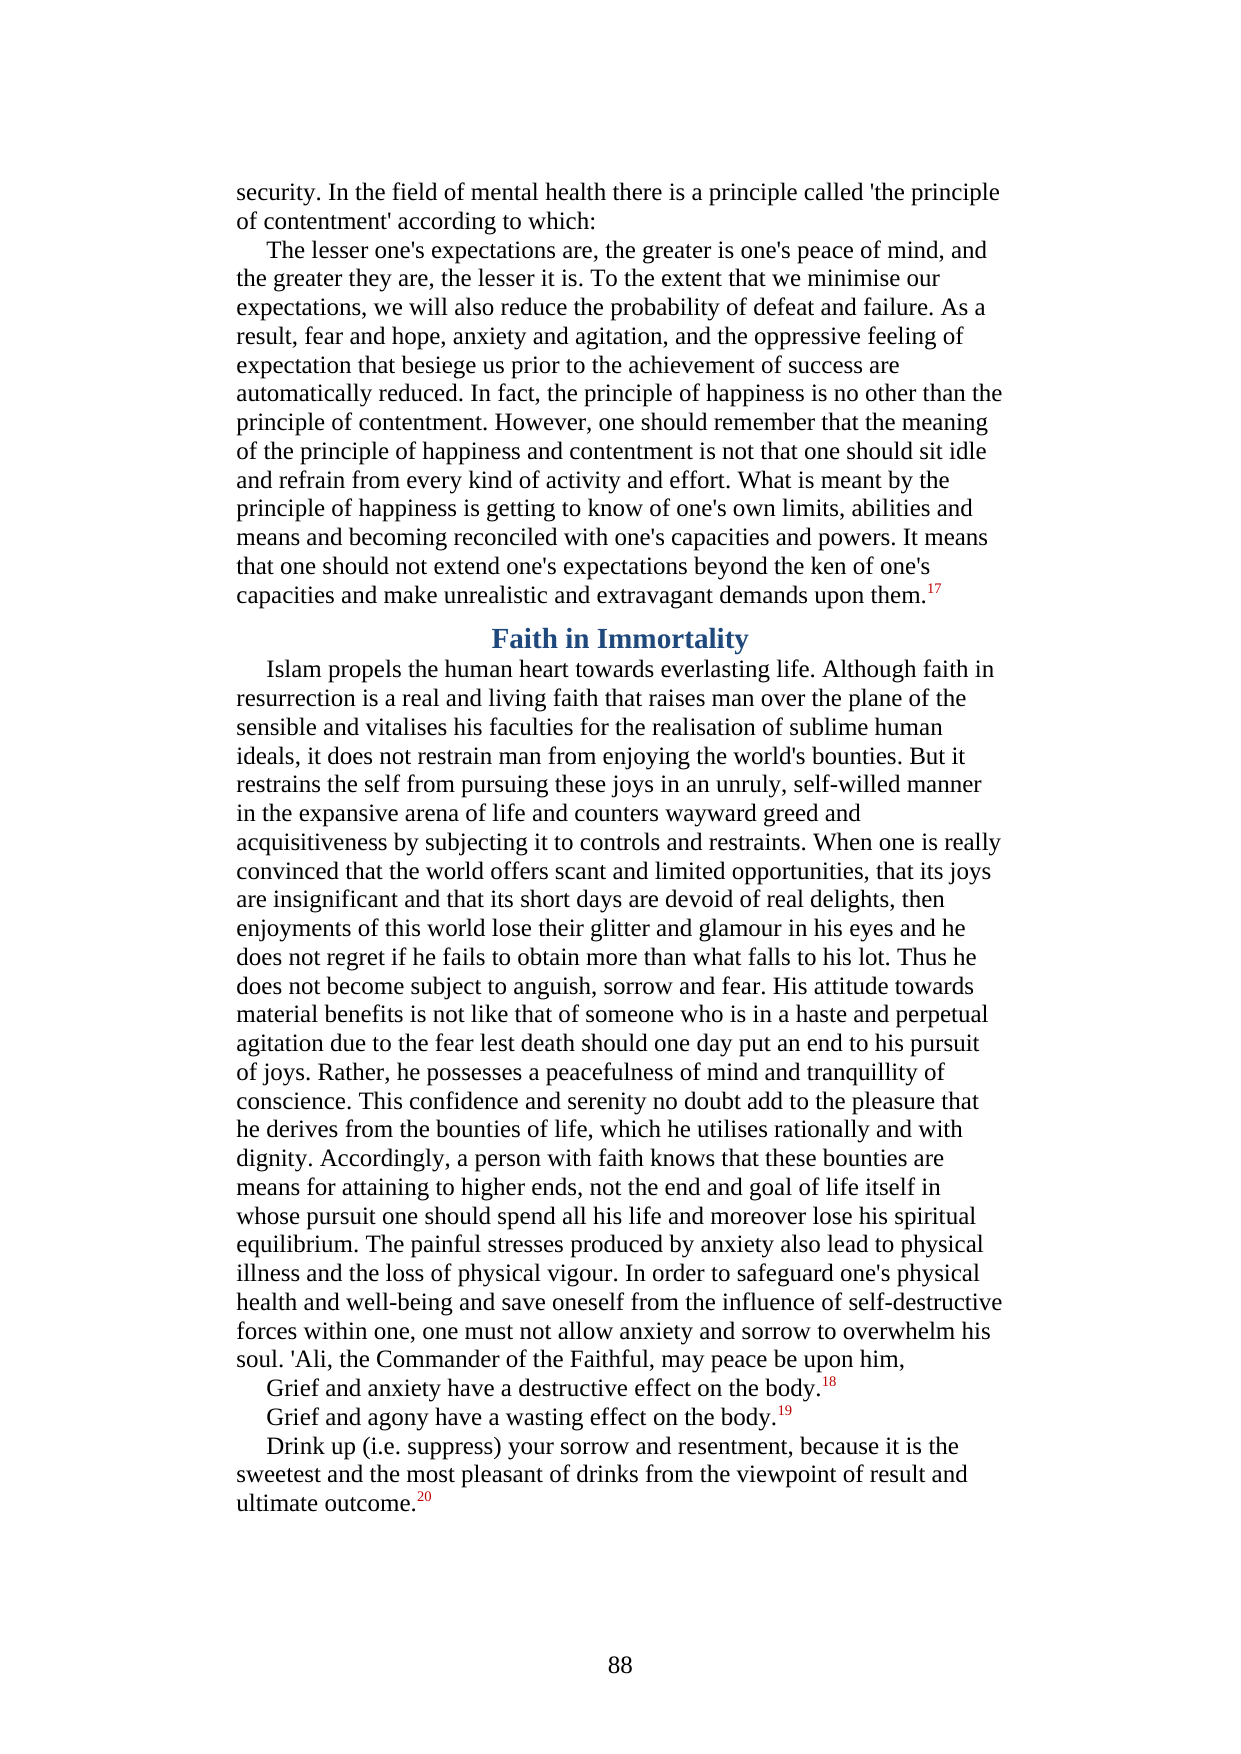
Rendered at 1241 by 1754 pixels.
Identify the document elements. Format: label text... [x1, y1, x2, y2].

text Grief and anxiety have a destructive effect on the body.18 [236, 1373, 1004, 1402]
text Drink up (i.e. suppress) your sorrow and resentment, because it is the sweetest and the most pleasant of drinks from the viewpoint of result and ultimate outcome.20 [236, 1431, 1004, 1517]
subtitle Faith in Immortality [236, 621, 1004, 654]
text Grief and agony have a wasting effect on the body.19 [236, 1402, 1004, 1431]
text Islam propels the human heart towards everlasting life. Although faith in resurrection is a real and living faith that raises man over the plane of the sensible and vitalises his faculties for the realisation of sublime human ideals, it does not restrain man from enjoying the world's bounties. But it restrains the self from pursuing these joys in an unruly, self-willed manner in the expansive arena of life and counters wayward greed and acquisitiveness by subjecting it to controls and restraints. When one is really convinced that the world offers scant and limited opportunities, that its joys are insignificant and that its short days are devoid of real delights, then enjoyments of this world lose their glitter and glamour in his eyes and he does not regret if he fails to obtain more than what falls to his lot. Thus he does not become subject to anguish, sorrow and fear. His attitude towards material benefits is not like that of someone who is in a haste and perpetual agitation due to the fear lest death should one day put an end to his pursuit of joys. Rather, he possesses a peacefulness of mind and tranquillity of conscience. This confidence and serenity no doubt add to the pleasure that he derives from the bounties of life, which he utilises rationally and with dignity. Accordingly, a person with faith knows that these bounties are means for attaining to higher ends, not the end and goal of life itself in whose pursuit one should spend all his life and moreover lose his spiritual equilibrium. The painful stresses produced by anxiety also lead to physical illness and the loss of physical vigour. In order to safeguard one's physical health and well-being and save oneself from the influence of self-destructive forces within one, one must not allow anxiety and sorrow to overwhelm his soul. 'Ali, the Commander of the Faithful, may peace be upon him, [236, 654, 1004, 1373]
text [236, 177, 1004, 235]
text The lesser one's expectations are, the greater is one's peace of mind, and the greater they are, the lesser it is. To the extent that we minimise our expectations, we will also reduce the probability of defeat and failure. As a result, fear and hope, anxiety and agitation, and the oppressive feeling of expectation that besiege us prior to the achievement of success are automatically reduced. In fact, the principle of happiness is no other than the principle of contentment. However, one should remember that the meaning of the principle of happiness and contentment is not that one should sit idle and refrain from every kind of activity and effort. What is meant by the principle of happiness is getting to know of one's own limits, abilities and means and becoming reconciled with one's capacities and powers. It means that one should not extend one's expectations beyond the ken of one's capacities and make unrealistic and extravagant demands upon them.17 [236, 235, 1004, 608]
